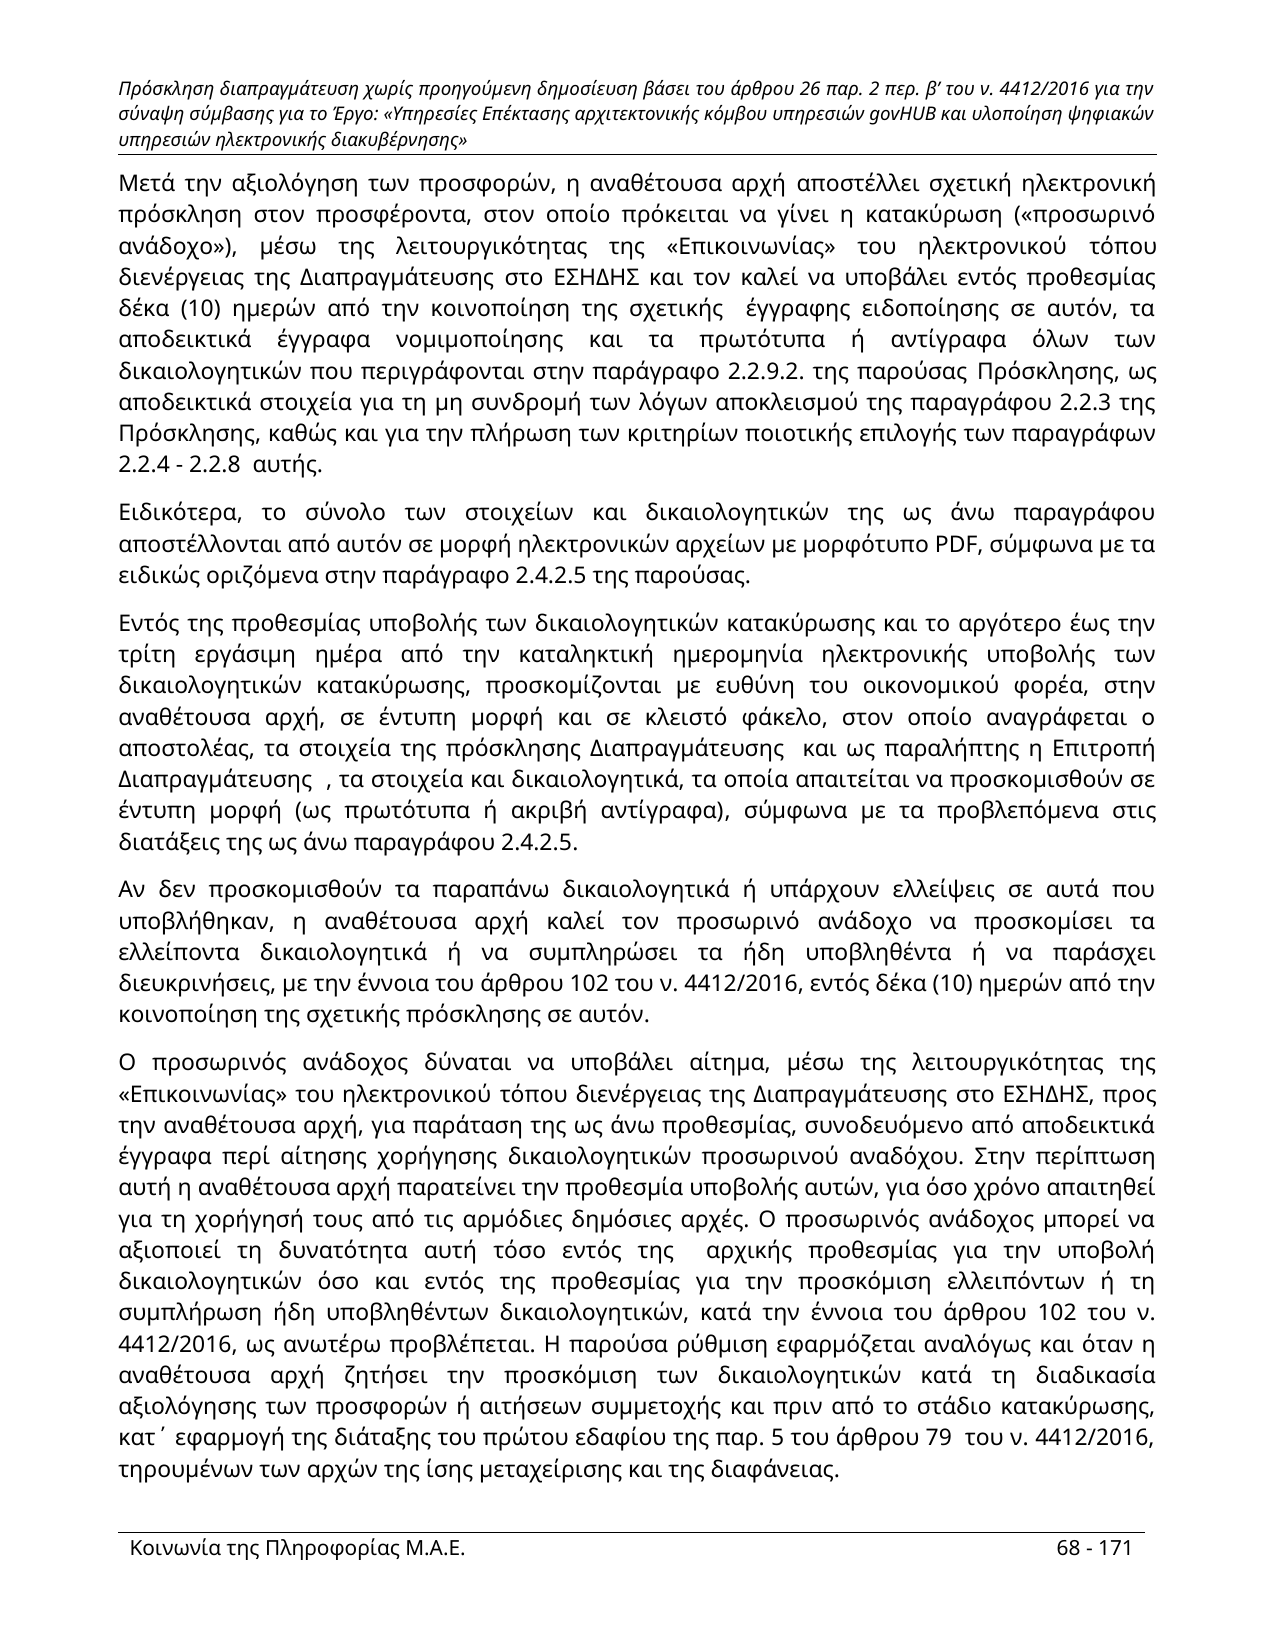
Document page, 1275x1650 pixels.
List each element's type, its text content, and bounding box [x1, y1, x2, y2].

text Ο προσωρινός ανάδοχος δύναται να υποβάλει αίτημα, μέσω της λειτουργικότητας της «Επικοινωνίας» του ηλεκτρονικού τόπου διενέργειας της Διαπραγμάτευσης στο ΕΣΗΔΗΣ, προς την αναθέτουσα αρχή, για παράταση της ως άνω προθεσμίας, συνοδευόμενο από αποδεικτικά έγγραφα περί αίτησης χορήγησης δικαιολογητικών προσωρινού αναδόχου. Στην περίπτωση αυτή η αναθέτουσα αρχή παρατείνει την προθεσμία υποβολής αυτών, για όσο χρόνο απαιτηθεί για τη χορήγησή τους από τις αρμόδιες δημόσιες αρχές. Ο προσωρινός ανάδοχος μπορεί να αξιοποιεί τη δυνατότητα αυτή τόσο εντός της αρχικής προθεσμίας για την υποβολή δικαιολογητικών όσο και εντός της προθεσμίας για την προσκόμιση ελλειπόντων ή τη συμπλήρωση ήδη υποβληθέντων δικαιολογητικών, κατά την έννοια του άρθρου 102 του ν. 4412/2016, ως ανωτέρω προβλέπεται. Η παρούσα ρύθμιση εφαρμόζεται αναλόγως και όταν η αναθέτουσα αρχή ζητήσει την προσκόμιση των δικαιολογητικών κατά τη διαδικασία αξιολόγησης των προσφορών ή αιτήσεων συμμετοχής και πριν από το στάδιο κατακύρωσης, κατ΄ εφαρμογή της διάταξης του πρώτου εδαφίου της παρ. 5 του άρθρου 79 του ν. 4412/2016, τηρουμένων των αρχών της ίσης μεταχείρισης και της διαφάνειας. [118, 1046, 1157, 1484]
text Ειδικότερα, το σύνολο των στοιχείων και δικαιολογητικών της ως άνω παραγράφου αποστέλλονται από αυτόν σε μορφή ηλεκτρονικών αρχείων με μορφότυπο PDF, σύμφωνα με τα ειδικώς οριζόμενα στην παράγραφο 2.4.2.5 της παρούσας. [118, 496, 1157, 590]
text Εντός της προθεσμίας υποβολής των δικαιολογητικών κατακύρωσης και το αργότερο έως την τρίτη εργάσιμη ημέρα από την καταληκτική ημερομηνία ηλεκτρονικής υποβολής των δικαιολογητικών κατακύρωσης, προσκομίζονται με ευθύνη του οικονομικού φορέα, στην αναθέτουσα αρχή, σε έντυπη μορφή και σε κλειστό φάκελο, στον οποίο αναγράφεται ο αποστολέας, τα στοιχεία της πρόσκλησης Διαπραγμάτευσης και ως παραλήπτης η Επιτροπή Διαπραγμάτευσης , τα στοιχεία και δικαιολογητικά, τα οποία απαιτείται να προσκομισθούν σε έντυπη μορφή (ως πρωτότυπα ή ακριβή αντίγραφα), σύμφωνα με τα προβλεπόμενα στις διατάξεις της ως άνω παραγράφου 2.4.2.5. [118, 607, 1157, 857]
text Μετά την αξιολόγηση των προσφορών, η αναθέτουσα αρχή αποστέλλει σχετική ηλεκτρονική πρόσκληση στον προσφέροντα, στον οποίο πρόκειται να γίνει η κατακύρωση («προσωρινό ανάδοχο»), μέσω της λειτουργικότητας της «Επικοινωνίας» του ηλεκτρονικού τόπου διενέργειας της Διαπραγμάτευσης στο ΕΣΗΔΗΣ και τον καλεί να υποβάλει εντός προθεσμίας δέκα (10) ημερών από την κοινοποίηση της σχετικής έγγραφης ειδοποίησης σε αυτόν, τα αποδεικτικά έγγραφα νομιμοποίησης και τα πρωτότυπα ή αντίγραφα όλων των δικαιολογητικών που περιγράφονται στην παράγραφο 2.2.9.2. της παρούσας Πρόσκλησης, ως αποδεικτικά στοιχεία για τη μη συνδρομή των λόγων αποκλεισμού της παραγράφου 2.2.3 της Πρόσκλησης, καθώς και για την πλήρωση των κριτηρίων ποιοτικής επιλογής των παραγράφων 2.2.4 - 2.2.8 αυτής. [118, 167, 1157, 480]
text Αν δεν προσκομισθούν τα παραπάνω δικαιολογητικά ή υπάρχουν ελλείψεις σε αυτά που υπoβλήθηκαν, η αναθέτουσα αρχή καλεί τον προσωρινό ανάδοχο να προσκομίσει τα ελλείποντα δικαιολογητικά ή να συμπληρώσει τα ήδη υποβληθέντα ή να παράσχει διευκρινήσεις, με την έννοια του άρθρου 102 του ν. 4412/2016, εντός δέκα (10) ημερών από την κοινοποίηση της σχετικής πρόσκλησης σε αυτόν. [118, 873, 1157, 1030]
